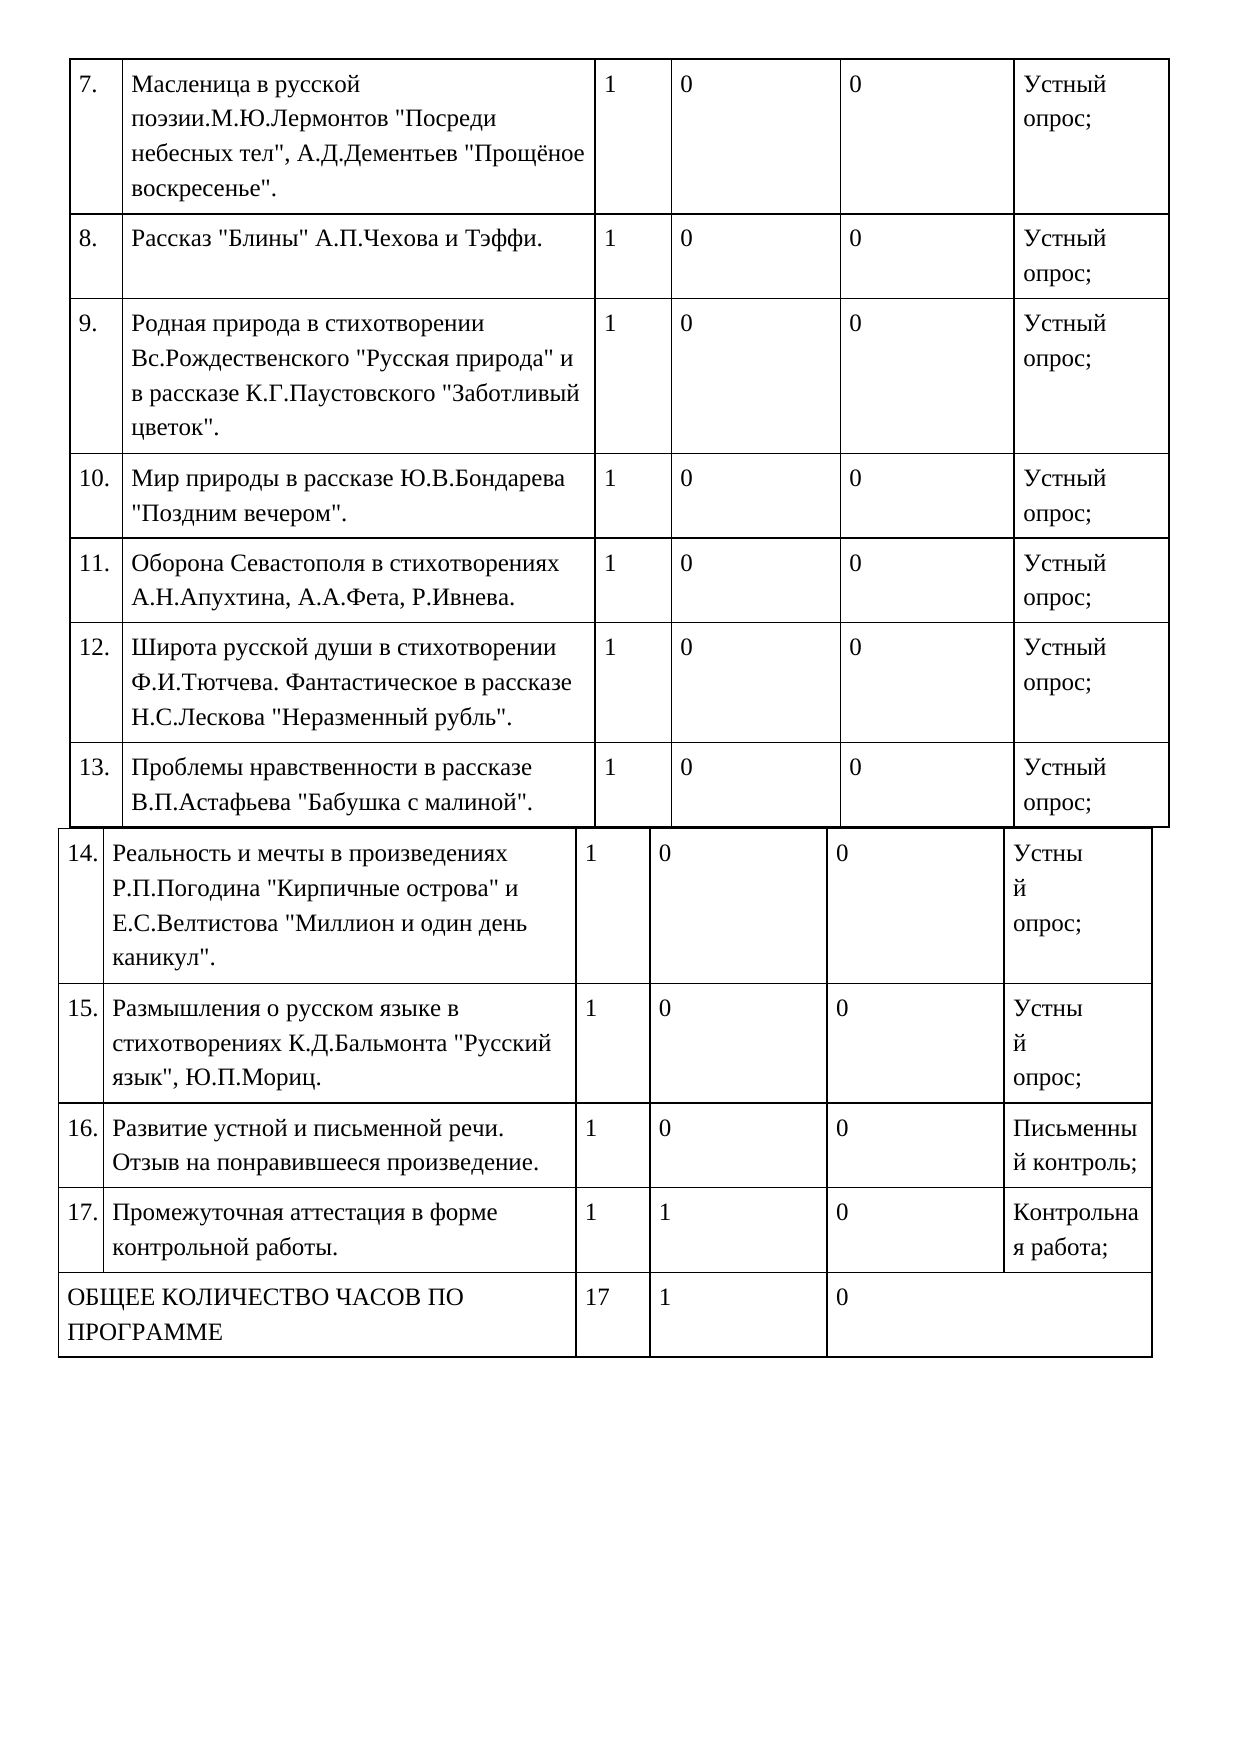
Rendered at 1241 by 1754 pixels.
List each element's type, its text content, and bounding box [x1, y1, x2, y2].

table_cell 0 [672, 454, 840, 537]
table_cell 0 [672, 623, 840, 741]
table_cell 1 [596, 299, 671, 452]
table_cell 8. [71, 215, 122, 298]
table_header 0 [828, 829, 1003, 982]
table_cell 16. [59, 1104, 103, 1187]
table_cell Проблемы нравственности в рассказе В.П.Астафьева "Бабушка с малиной". [123, 743, 594, 826]
table_cell Масленица в русской поэзии.М.Ю.Лермонтов "Посреди небесных тел", А.Д.Дементьев "Прощёное воскресенье". [123, 60, 594, 213]
table_cell Мир природы в рассказе Ю.В.Бондарева "Поздним вечером". [123, 454, 594, 537]
table_cell 0 [841, 623, 1013, 741]
table_header 14. [59, 829, 103, 982]
table_cell 17 [577, 1273, 649, 1356]
table_cell 1 [577, 1104, 649, 1187]
table_cell Устный опрос; [1015, 539, 1168, 622]
table_cell Широта русской души в стихотворении Ф.И.Тютчева. Фантастическое в рассказе Н.С.Лескова "Неразменный рубль". [123, 623, 594, 741]
table_cell Устный опрос; [1015, 623, 1168, 741]
table_cell 0 [828, 1104, 1003, 1187]
table_cell 1 [596, 215, 671, 298]
table_cell Размышления о русском языке в стихотворениях К.Д.Бальмонта "Русский язык", Ю.П.Мориц. [104, 984, 575, 1102]
table_cell 1 [651, 1273, 826, 1356]
table_cell 0 [672, 215, 840, 298]
table_cell 0 [841, 743, 1013, 826]
table_cell 1 [596, 623, 671, 741]
table_cell 0 [841, 299, 1013, 452]
table_cell 0 [828, 1273, 1151, 1356]
table_cell 13. [71, 743, 122, 826]
table_cell 15. [59, 984, 103, 1102]
table_cell Устный опрос; [1015, 215, 1168, 298]
table_cell Устный опрос; [1015, 743, 1168, 826]
table_cell 0 [828, 984, 1003, 1102]
table_cell Устный опрос; [1015, 60, 1168, 213]
table_cell 12. [71, 623, 122, 741]
table_cell 0 [841, 60, 1013, 213]
table_cell 17. [59, 1188, 103, 1271]
table_header Реальность и мечты в произведениях Р.П.Погодина "Кирпичные острова" и Е.С.Велтистова "Миллион и один день каникул". [104, 829, 575, 982]
table_cell Родная природа в стихотворении Вс.Рождественского "Русская природа" и в рассказе К.Г.Паустовского "Заботливый цветок". [123, 299, 594, 452]
table_cell 1 [577, 1188, 649, 1271]
table_cell 7. [71, 60, 122, 213]
table_cell 0 [841, 539, 1013, 622]
table_cell 9. [71, 299, 122, 452]
table_cell 11. [71, 539, 122, 622]
table_cell ОБЩЕЕ КОЛИЧЕСТВО ЧАСОВ ПО ПРОГРАММЕ [59, 1273, 575, 1356]
table_cell 1 [596, 454, 671, 537]
table_cell 0 [651, 1104, 826, 1187]
table_cell Контрольная работа; [1005, 1188, 1151, 1271]
table_cell 1 [651, 1188, 826, 1271]
table_cell 1 [577, 984, 649, 1102]
table_cell Промежуточная аттестация в форме контрольной работы. [104, 1188, 575, 1271]
table_cell 0 [651, 984, 826, 1102]
table_header Устный опрос; [1005, 829, 1151, 982]
table_cell Устный опрос; [1015, 299, 1168, 452]
table_cell Устный опрос; [1015, 454, 1168, 537]
table_cell Развитие устной и письменной речи. Отзыв на понравившееся произведение. [104, 1104, 575, 1187]
table_cell 0 [672, 299, 840, 452]
table_cell Письменный контроль; [1005, 1104, 1151, 1187]
table_cell Оборона Севастополя в стихотворениях А.Н.Апухтина, А.А.Фета, Р.Ивнева. [123, 539, 594, 622]
table_cell 0 [672, 60, 840, 213]
table_cell 1 [596, 743, 671, 826]
table_cell 1 [596, 539, 671, 622]
table_cell 0 [841, 454, 1013, 537]
table_cell 1 [596, 60, 671, 213]
table_cell 0 [672, 743, 840, 826]
table_header 0 [651, 829, 826, 982]
table_cell Устный опрос; [1005, 984, 1151, 1102]
table_cell Рассказ "Блины" А.П.Чехова и Тэффи. [123, 215, 594, 298]
table_cell 0 [828, 1188, 1003, 1271]
table_cell 0 [672, 539, 840, 622]
table_header 1 [577, 829, 649, 982]
table_cell 10. [71, 454, 122, 537]
table_cell 0 [841, 215, 1013, 298]
